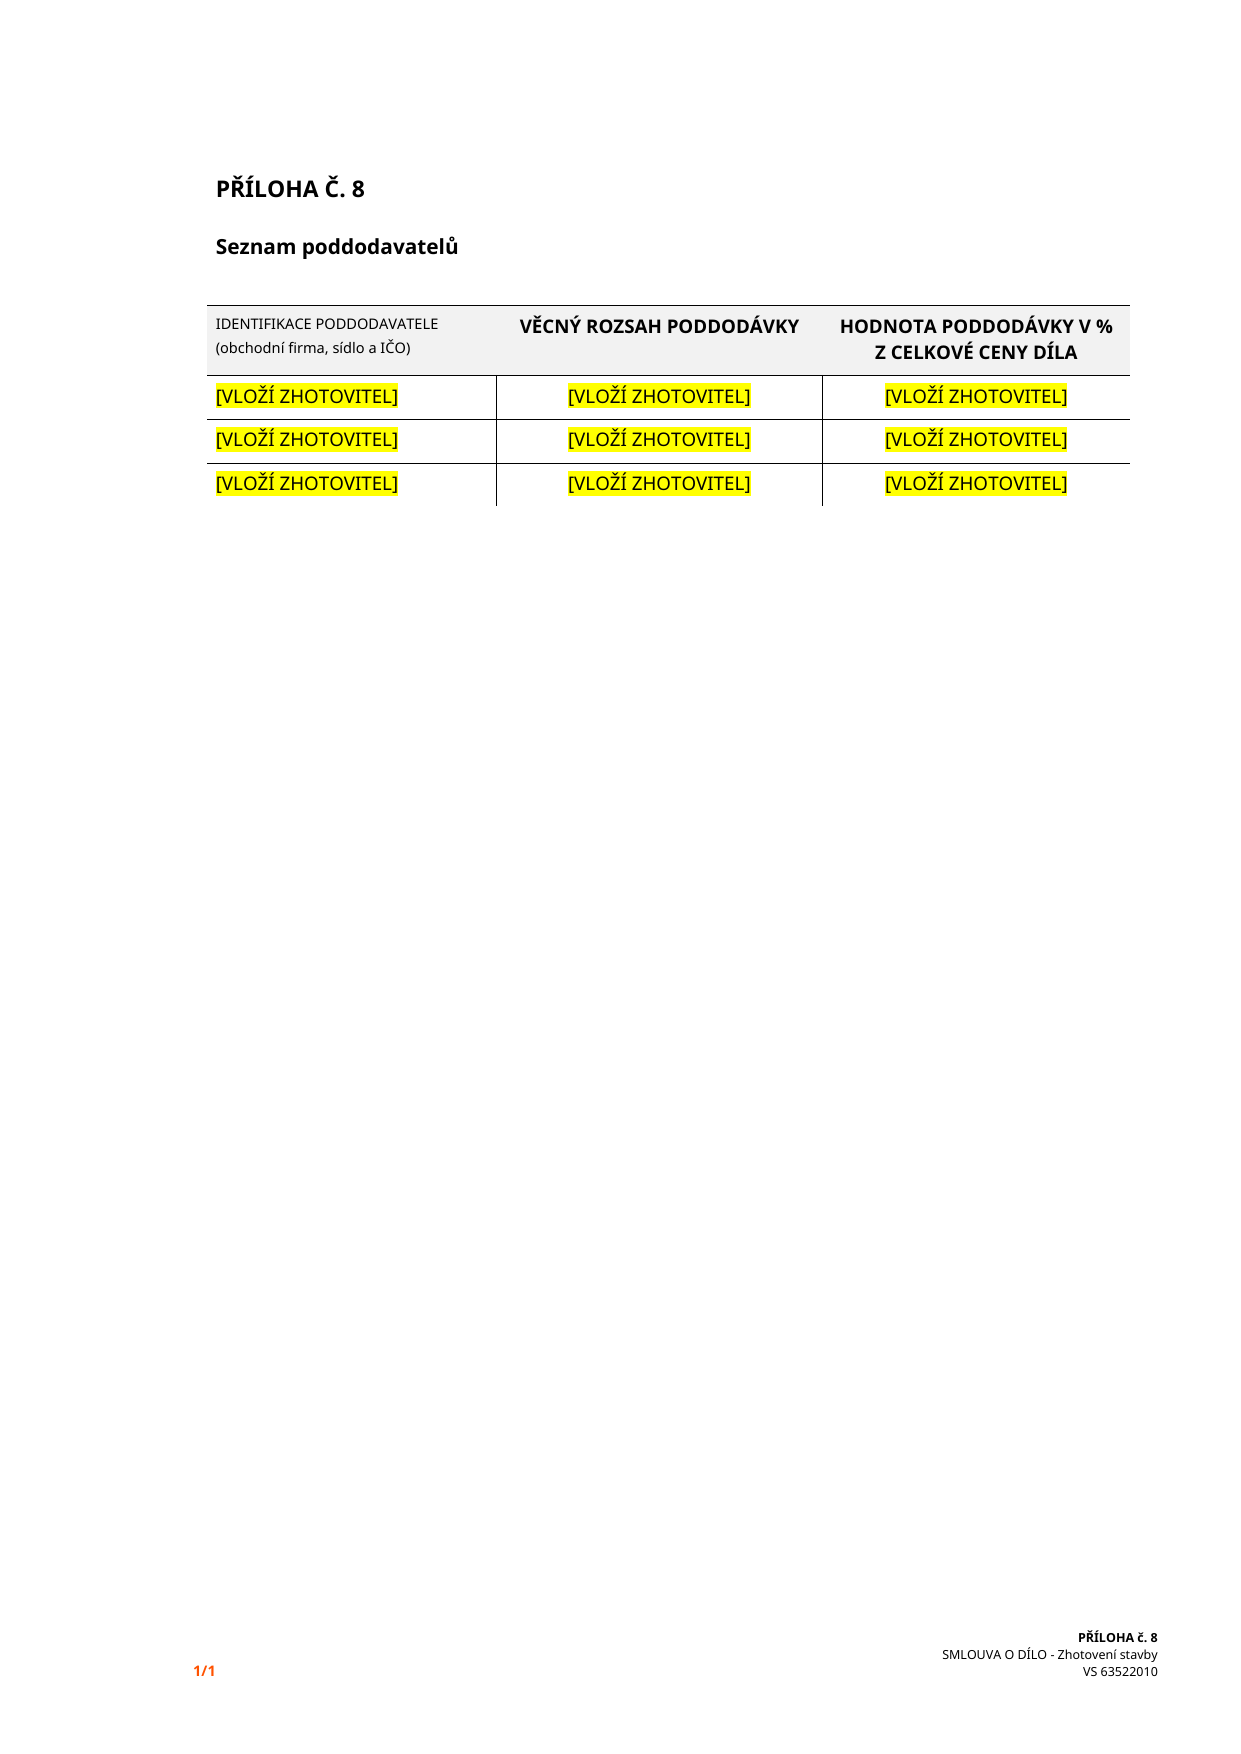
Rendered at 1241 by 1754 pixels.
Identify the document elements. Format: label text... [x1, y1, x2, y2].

table_cell [VLOŽÍ ZHOTOVITEL] [497, 420, 822, 462]
text Příloha č. 8 [216, 172, 1093, 204]
table_header VĚCNÝ ROZSAH PODDODÁVKY [496, 306, 822, 375]
table_cell [VLOŽÍ ZHOTOVITEL] [497, 376, 822, 418]
table_cell [VLOŽÍ ZHOTOVITEL] [823, 420, 1130, 462]
table_cell [VLOŽÍ ZHOTOVITEL] [823, 464, 1130, 506]
text Seznam poddodavatelů [216, 232, 1093, 260]
table_header IDENTIFIKACE PODDODAVATELE (obchodní firma, sídlo a IČO) [207, 306, 496, 375]
table_cell [VLOŽÍ ZHOTOVITEL] [207, 464, 496, 506]
table_cell [VLOŽÍ ZHOTOVITEL] [823, 376, 1130, 418]
table_cell [VLOŽÍ ZHOTOVITEL] [497, 464, 822, 506]
table_cell [VLOŽÍ ZHOTOVITEL] [207, 376, 496, 418]
table_header HODNOTA PODDODÁVKY V % Z CELKOVÉ CENY DÍLA [822, 306, 1130, 375]
table_cell [VLOŽÍ ZHOTOVITEL] [207, 420, 496, 462]
